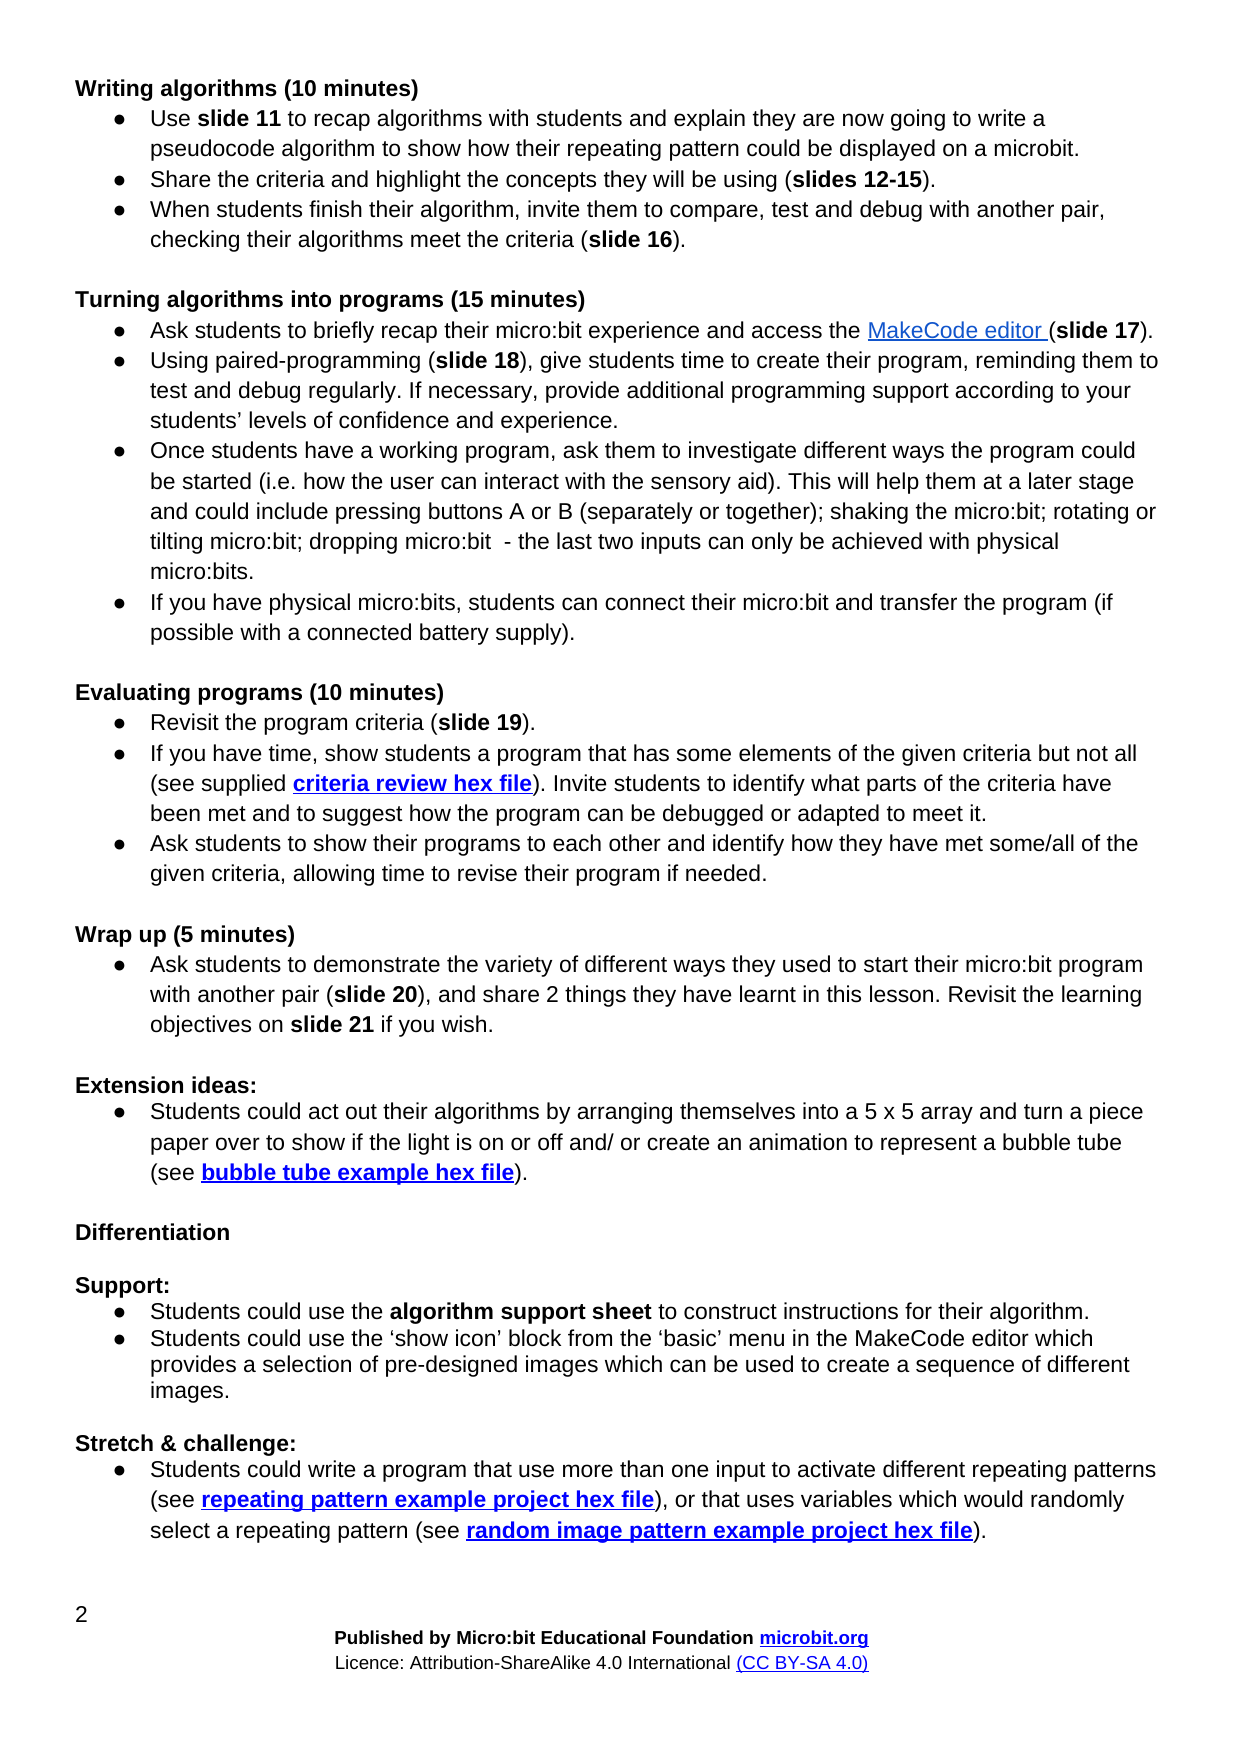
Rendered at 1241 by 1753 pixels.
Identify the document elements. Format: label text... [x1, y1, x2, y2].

list Share the criteria and highlight the concepts they will be using (slides 12-15). [112, 166, 1165, 192]
list Ask students to demonstrate the variety of different ways they used to start their micro:bit program with another pair (slide 20), and share 2 things they have learnt in this lesson. Revisit the learning objectives on slide 21 if you wish. [112, 951, 1165, 1038]
text Support: [75, 1272, 1165, 1298]
list Students could write a program that use more than one input to activate different repeating patterns (see repeating pattern example project hex file), or that uses variables which would randomly select a repeating pattern (see random image pattern example project hex file). [112, 1456, 1165, 1543]
list Ask students to briefly recap their micro:bit experience and access the MakeCode editor (slide 17). [112, 317, 1165, 343]
list Once students have a working program, ask them to investigate different ways the program could be started (i.e. how the user can interact with the sensory aid). This will help them at a later stage and could include pressing buttons A or B (separately or together); shaking the micro:bit; rotating or tilting micro:bit; dropping micro:bit - the last two inputs can only be achieved with physical micro:bits. [112, 437, 1165, 585]
text Evaluating programs (10 minutes) [75, 679, 1165, 706]
list Students could act out their algorithms by arranging themselves into a 5 x 5 array and turn a piece paper over to show if the light is on or off and/ or create an animation to represent a bubble tube (see bubble tube example hex file). [112, 1098, 1165, 1185]
text Differentiation [75, 1219, 1165, 1245]
list Use slide 11 to recap algorithms with students and explain they are now going to write a pseudocode algorithm to show how their repeating pattern could be displayed on a microbit. [112, 105, 1165, 162]
list Ask students to show their programs to each other and identify how they have met some/all of the given criteria, allowing time to revise their program if needed. [112, 830, 1165, 887]
list Students could use the algorithm support sheet to construct instructions for their algorithm. [112, 1298, 1165, 1324]
list Revisit the program criteria (slide 19). [112, 709, 1165, 736]
text Writing algorithms (10 minutes) [75, 75, 1165, 101]
list When students finish their algorithm, invite them to compare, test and debug with another pair, checking their algorithms meet the criteria (slide 16). [112, 196, 1165, 252]
list If you have time, show students a program that has some elements of the given criteria but not all (see supplied criteria review hex file). Invite students to identify what parts of the criteria have been met and to suggest how the program can be debugged or adapted to meet it. [112, 739, 1165, 826]
list Using paired-programming (slide 18), give students time to create their program, reminding them to test and debug regularly. If necessary, provide additional programming support according to your students’ levels of confidence and experience. [112, 347, 1165, 434]
text Wrap up (5 minutes) [75, 921, 1165, 947]
list If you have physical micro:bits, students can connect their micro:bit and transfer the program (if possible with a connected battery supply). [112, 588, 1165, 645]
text Turning algorithms into programs (15 minutes) [75, 286, 1165, 313]
text Extension ideas: [75, 1072, 1165, 1098]
text Stretch & challenge: [75, 1430, 1165, 1456]
list Students could use the ‘show icon’ block from the ‘basic’ menu in the MakeCode editor which provides a selection of pre-designed images which can be used to create a sequence of different images. [112, 1324, 1165, 1403]
